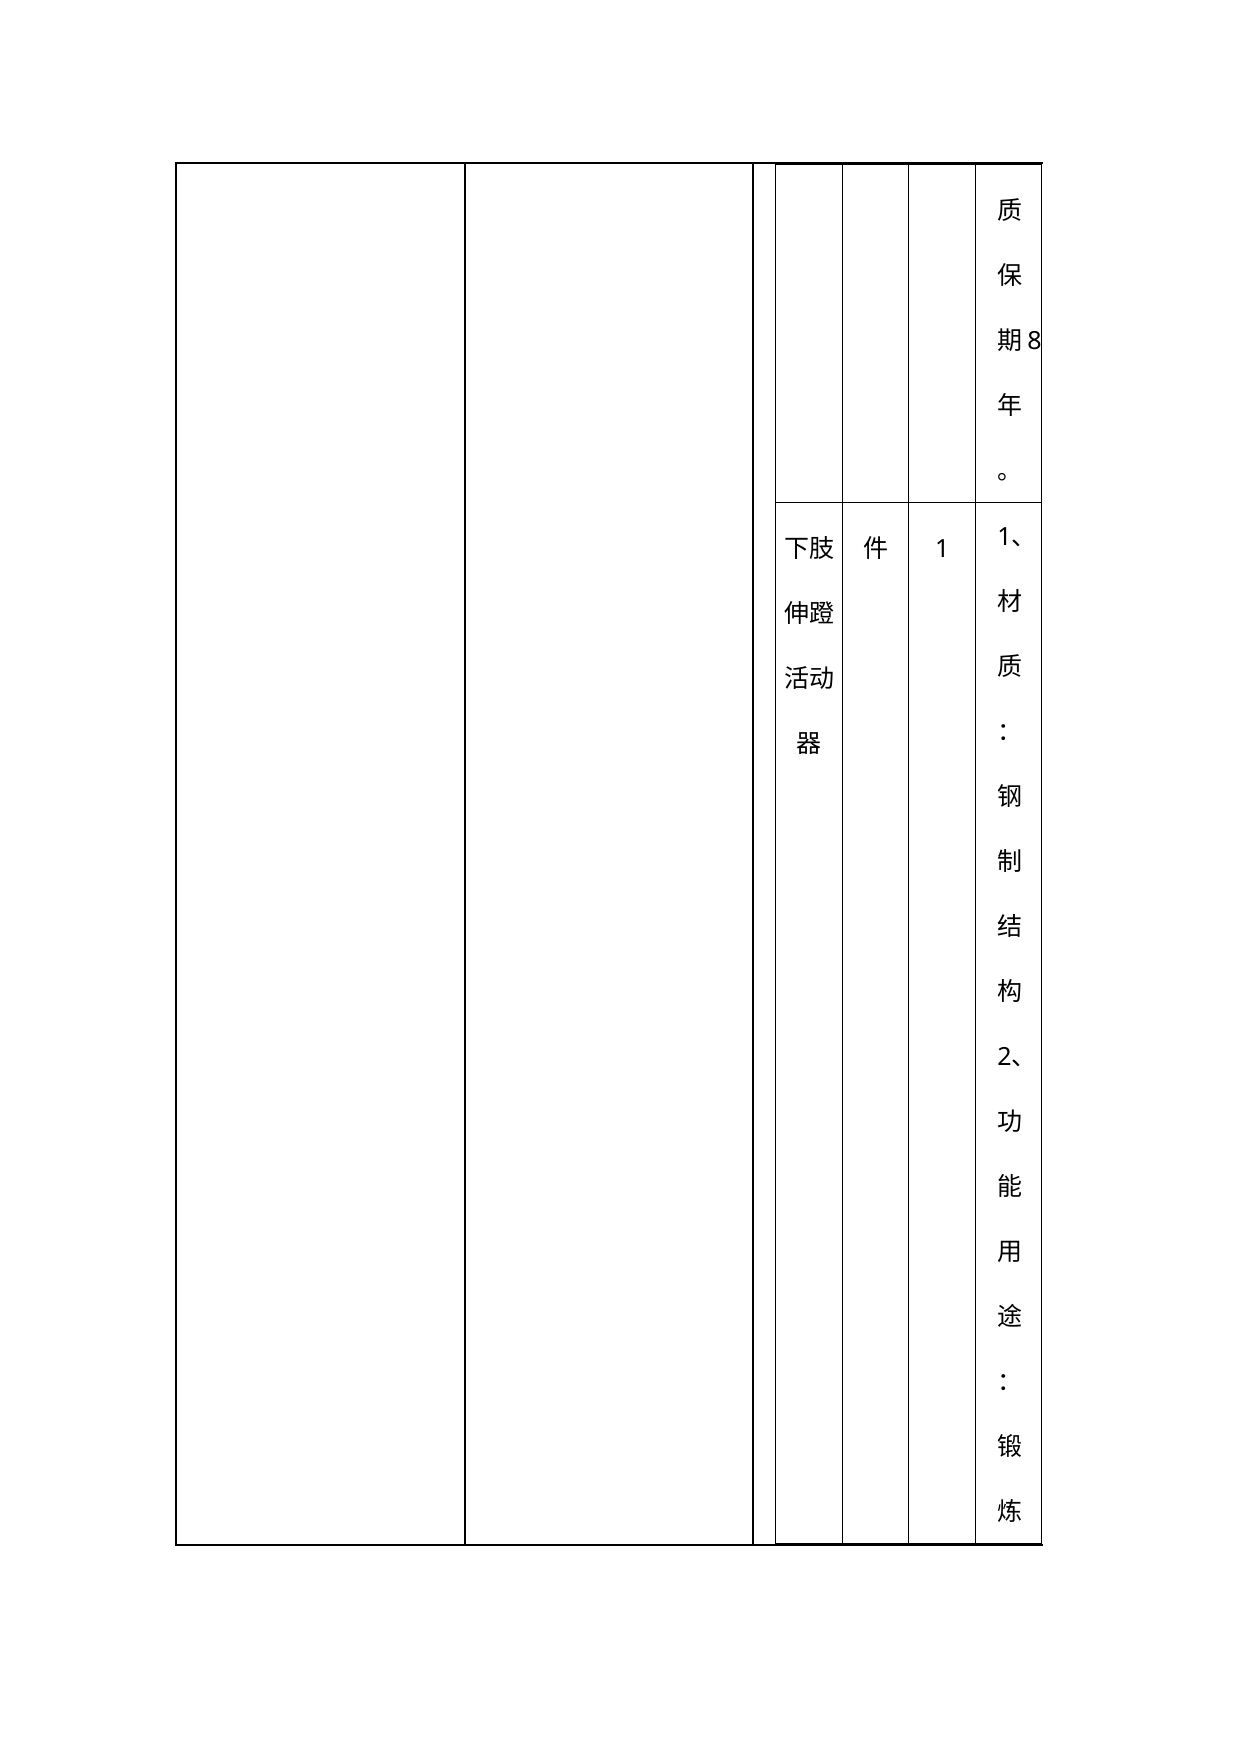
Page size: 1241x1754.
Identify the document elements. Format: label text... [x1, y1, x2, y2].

table_cell [754, 164, 775, 1544]
table_cell [776, 165, 842, 502]
table_cell [976, 165, 1041, 502]
table_cell [909, 503, 975, 1543]
table_cell [976, 503, 1041, 1543]
table_cell [776, 503, 842, 1543]
table_cell [843, 503, 908, 1543]
table_cell [843, 165, 908, 502]
table_cell 1 [177, 164, 464, 1544]
table_cell [466, 164, 752, 1544]
table_cell [909, 165, 975, 502]
